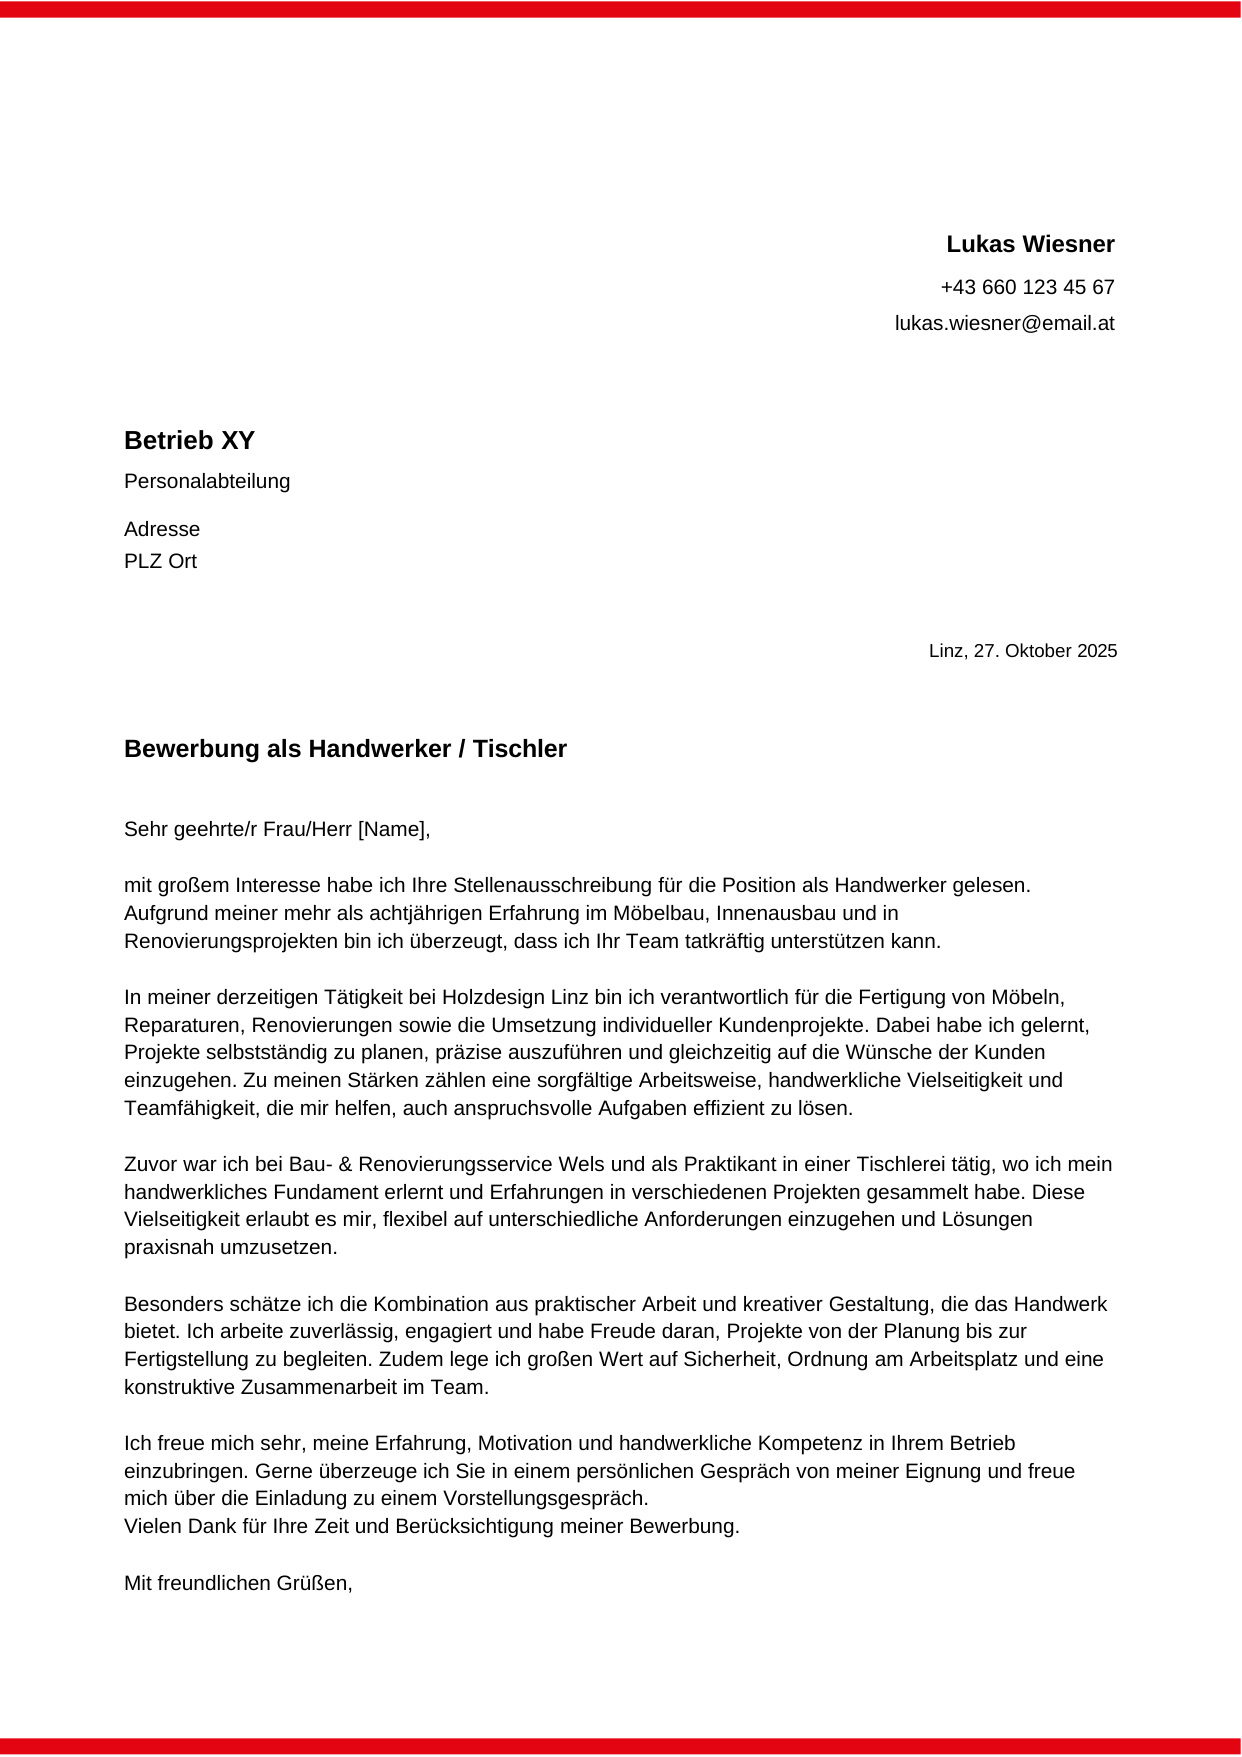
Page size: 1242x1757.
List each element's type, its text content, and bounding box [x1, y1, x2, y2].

text Vielen Dank für Ihre Zeit und Berücksichtigung meiner Bewerbung. Mit freundlichen Grüßen, [124, 1514, 763, 1594]
text Betrieb XY [124, 425, 1168, 455]
text mit großem Interesse habe ich Ihre Stellenausschreibung für die Position als Handwerker gelesen. Aufgrund meiner mehr als achtjährigen Erfahrung im Möbelbau, Innenausbau und in Renovierungsprojekten bin ich überzeugt, dass ich Ihr Team tatkräftig unterstützen kann. [124, 873, 1109, 952]
text Personalabteilung [124, 469, 1168, 493]
text lukas.wiesner@email.at [59, 311, 1115, 334]
text Linz, 27. Oktober 2025 [59, 639, 1118, 661]
text Zuvor war ich bei Bau- & Renovierungsservice Wels und als Praktikant in einer Tischlerei tätig, wo ich mein handwerkliches Fundament erlernt und Erfahrungen in verschiedenen Projekten gesammelt habe. Diese Vielseitigkeit erlaubt es mir, flexibel auf unterschiedliche Anforderungen einzugehen und Lösungen praxisnah umzusetzen. [124, 1152, 1124, 1259]
text Bewerbung als Handwerker / Tischler [124, 733, 1168, 762]
text Sehr geehrte/r Frau/Herr [Name], [124, 817, 1168, 841]
text Lukas Wiesner [59, 229, 1115, 257]
text In meiner derzeitigen Tätigkeit bei Holzdesign Linz bin ich verantwortlich für die Fertigung von Möbeln, Reparaturen, Renovierungen sowie die Umsetzung individueller Kundenprojekte. Dabei habe ich gelernt, Projekte selbstständig zu planen, präzise auszuführen und gleichzeitig auf die Wünsche der Kunden einzugehen. Zu meinen Stärken zählen eine sorgfältige Arbeitsweise, handwerkliche Vielseitigkeit und Teamfähigkeit, die mir helfen, auch anspruchsvolle Aufgaben effizient zu lösen. [124, 985, 1109, 1119]
text Ich freue mich sehr, meine Erfahrung, Motivation und handwerkliche Kompetenz in Ihrem Betrieb einzubringen. Gerne überzeuge ich Sie in einem persönlichen Gespräch von meiner Eignung und freue mich über die Einladung zu einem Vorstellungsgespräch. [124, 1431, 1109, 1510]
text +43 660 123 45 67 [59, 275, 1115, 299]
text Adresse PLZ Ort [124, 517, 202, 573]
text Besonders schätze ich die Kombination aus praktischer Arbeit und kreativer Gestaltung, die das Handwerk bietet. Ich arbeite zuverlässig, engagiert und habe Freude daran, Projekte von der Planung bis zur Fertigstellung zu begleiten. Zudem lege ich großen Wert auf Sicherheit, Ordnung am Arbeitsplatz und eine konstruktive Zusammenarbeit im Team. [124, 1291, 1124, 1398]
